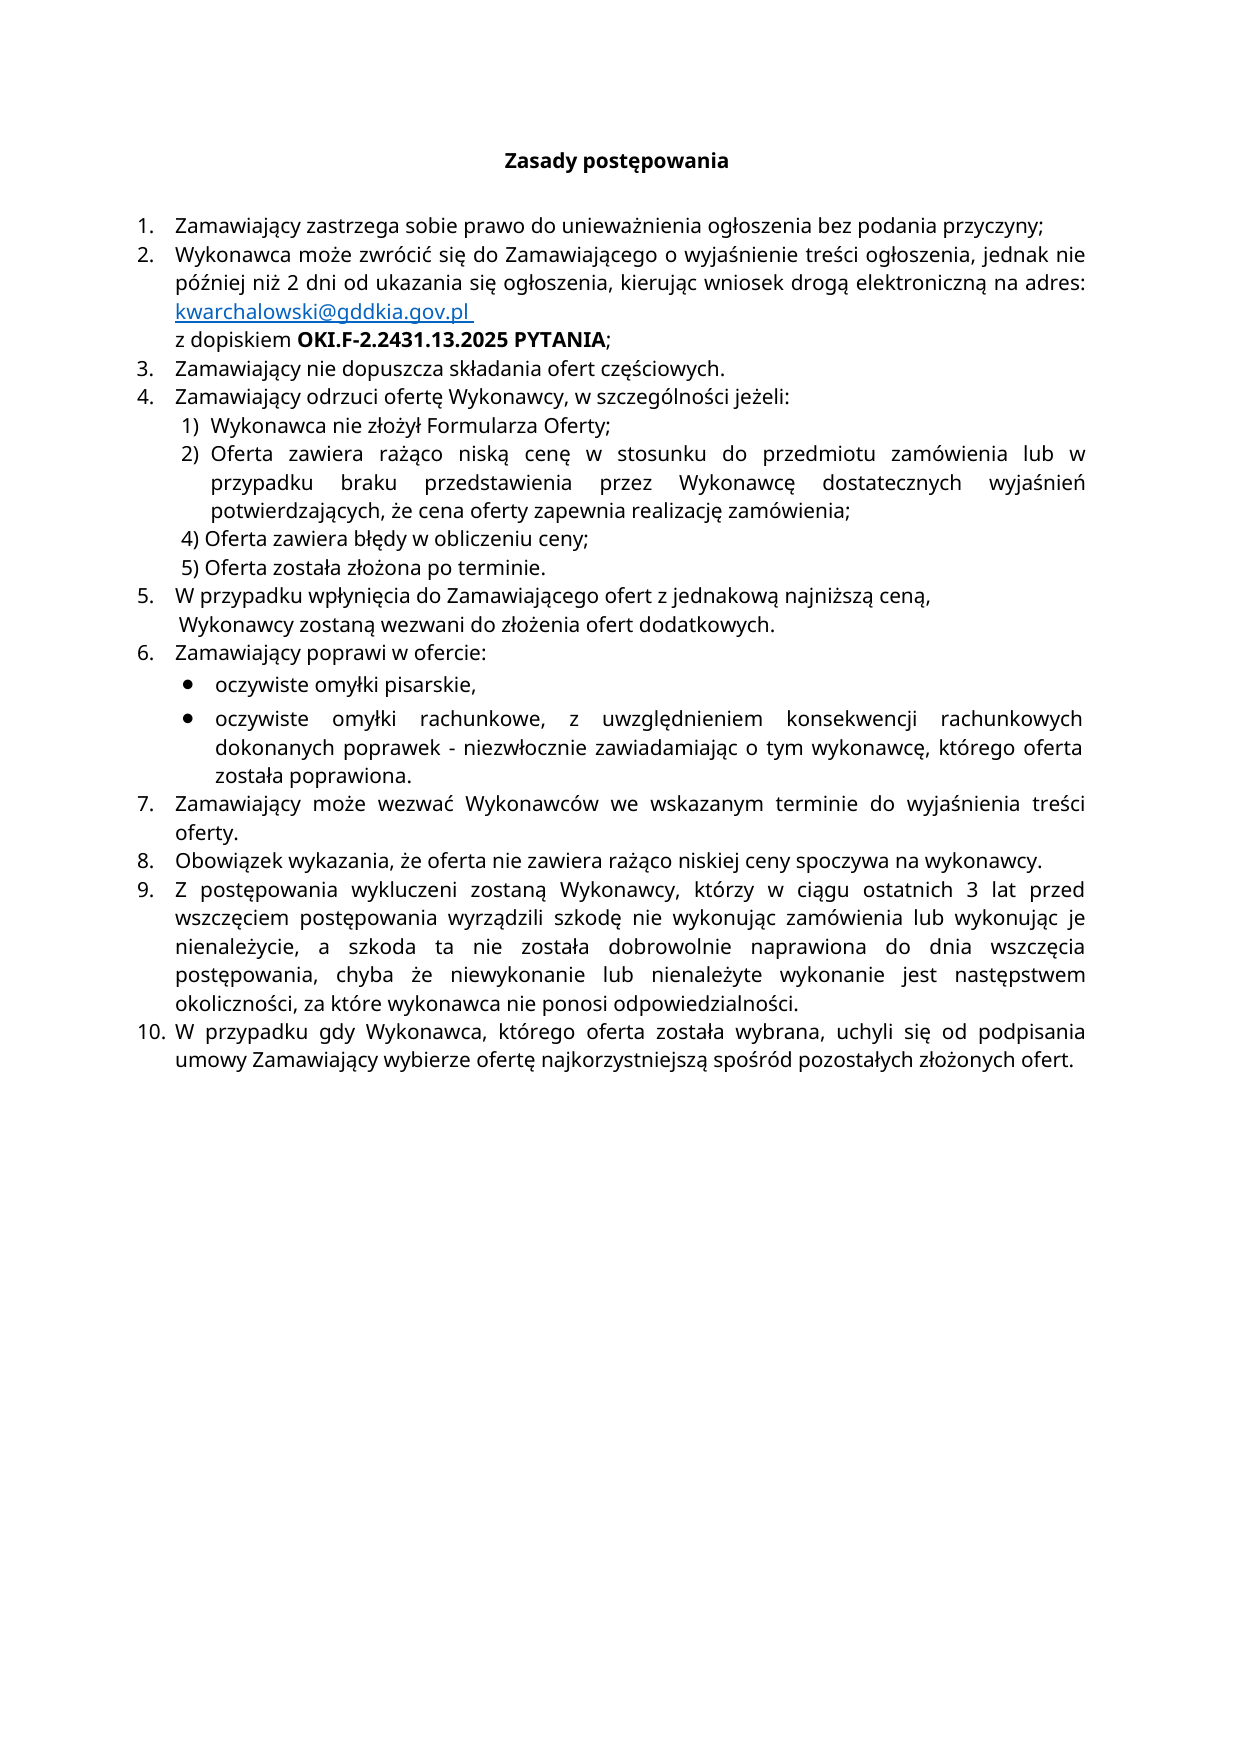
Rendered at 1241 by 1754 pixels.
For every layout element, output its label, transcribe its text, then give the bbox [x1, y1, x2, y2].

list Zamawiający poprawi w ofercie: [137, 638, 1087, 667]
text Wykonawcy zostaną wezwani do złożenia ofert dodatkowych. [178, 610, 1081, 638]
list oczywiste omyłki pisarskie, [181, 667, 1084, 700]
list Obowiązek wykazania, że oferta nie zawiera rażąco niskiej ceny spoczywa na wykonawcy. [137, 846, 1087, 875]
list Z postępowania wykluczeni zostaną Wykonawcy, którzy w ciągu ostatnich 3 lat przed wszczęciem postępowania wyrządzili szkodę nie wykonując zamówienia lub wykonując je nienależycie, a szkoda ta nie została dobrowolnie naprawiona do dnia wszczęcia postępowania, chyba że niewykonanie lub nienależyte wykonanie jest następstwem okoliczności, za które wykonawca nie ponosi odpowiedzialności. [137, 875, 1087, 1017]
subtitle Zasady postępowania [145, 147, 1089, 175]
list Wykonawca może zwrócić się do Zamawiającego o wyjaśnienie treści ogłoszenia, jednak nie później niż 2 dni od ukazania się ogłoszenia, kierując wniosek drogą elektroniczną na adres: kwarchalowski@gddkia.gov.pl [137, 240, 1087, 325]
text z dopiskiem OKI.F-2.2431.13.2025 PYTANIA; [175, 325, 1087, 354]
list W przypadku wpłynięcia do Zamawiającego ofert z jednakową najniższą ceną, [137, 581, 1087, 610]
list Zamawiający zastrzega sobie prawo do unieważnienia ogłoszenia bez podania przyczyny; [137, 212, 1087, 240]
list Oferta zawiera rażąco niską cenę w stosunku do przedmiotu zamówienia lub w przypadku braku przedstawienia przez Wykonawcę dostatecznych wyjaśnień potwierdzających, że cena oferty zapewnia realizację zamówienia; [181, 439, 1087, 524]
list Wykonawca nie złożył Formularza Oferty; [181, 411, 1087, 439]
text 5) Oferta została złożona po terminie. [181, 553, 642, 581]
list Zamawiający odrzuci ofertę Wykonawcy, w szczególności jeżeli: [137, 382, 1087, 411]
list W przypadku gdy Wykonawca, którego oferta została wybrana, uchyli się od podpisania umowy Zamawiający wybierze ofertę najkorzystniejszą spośród pozostałych złożonych ofert. [137, 1017, 1087, 1074]
list Zamawiający nie dopuszcza składania ofert częściowych. [136, 354, 1087, 382]
list Zamawiający może wezwać Wykonawców we wskazanym terminie do wyjaśnienia treści oferty. [137, 789, 1087, 846]
list oczywiste omyłki rachunkowe, z uwzględnieniem konsekwencji rachunkowych dokonanych poprawek - niezwłocznie zawiadamiając o tym wykonawcę, którego oferta została poprawiona. [181, 700, 1084, 789]
text 4) Oferta zawiera błędy w obliczeniu ceny; [181, 524, 642, 553]
